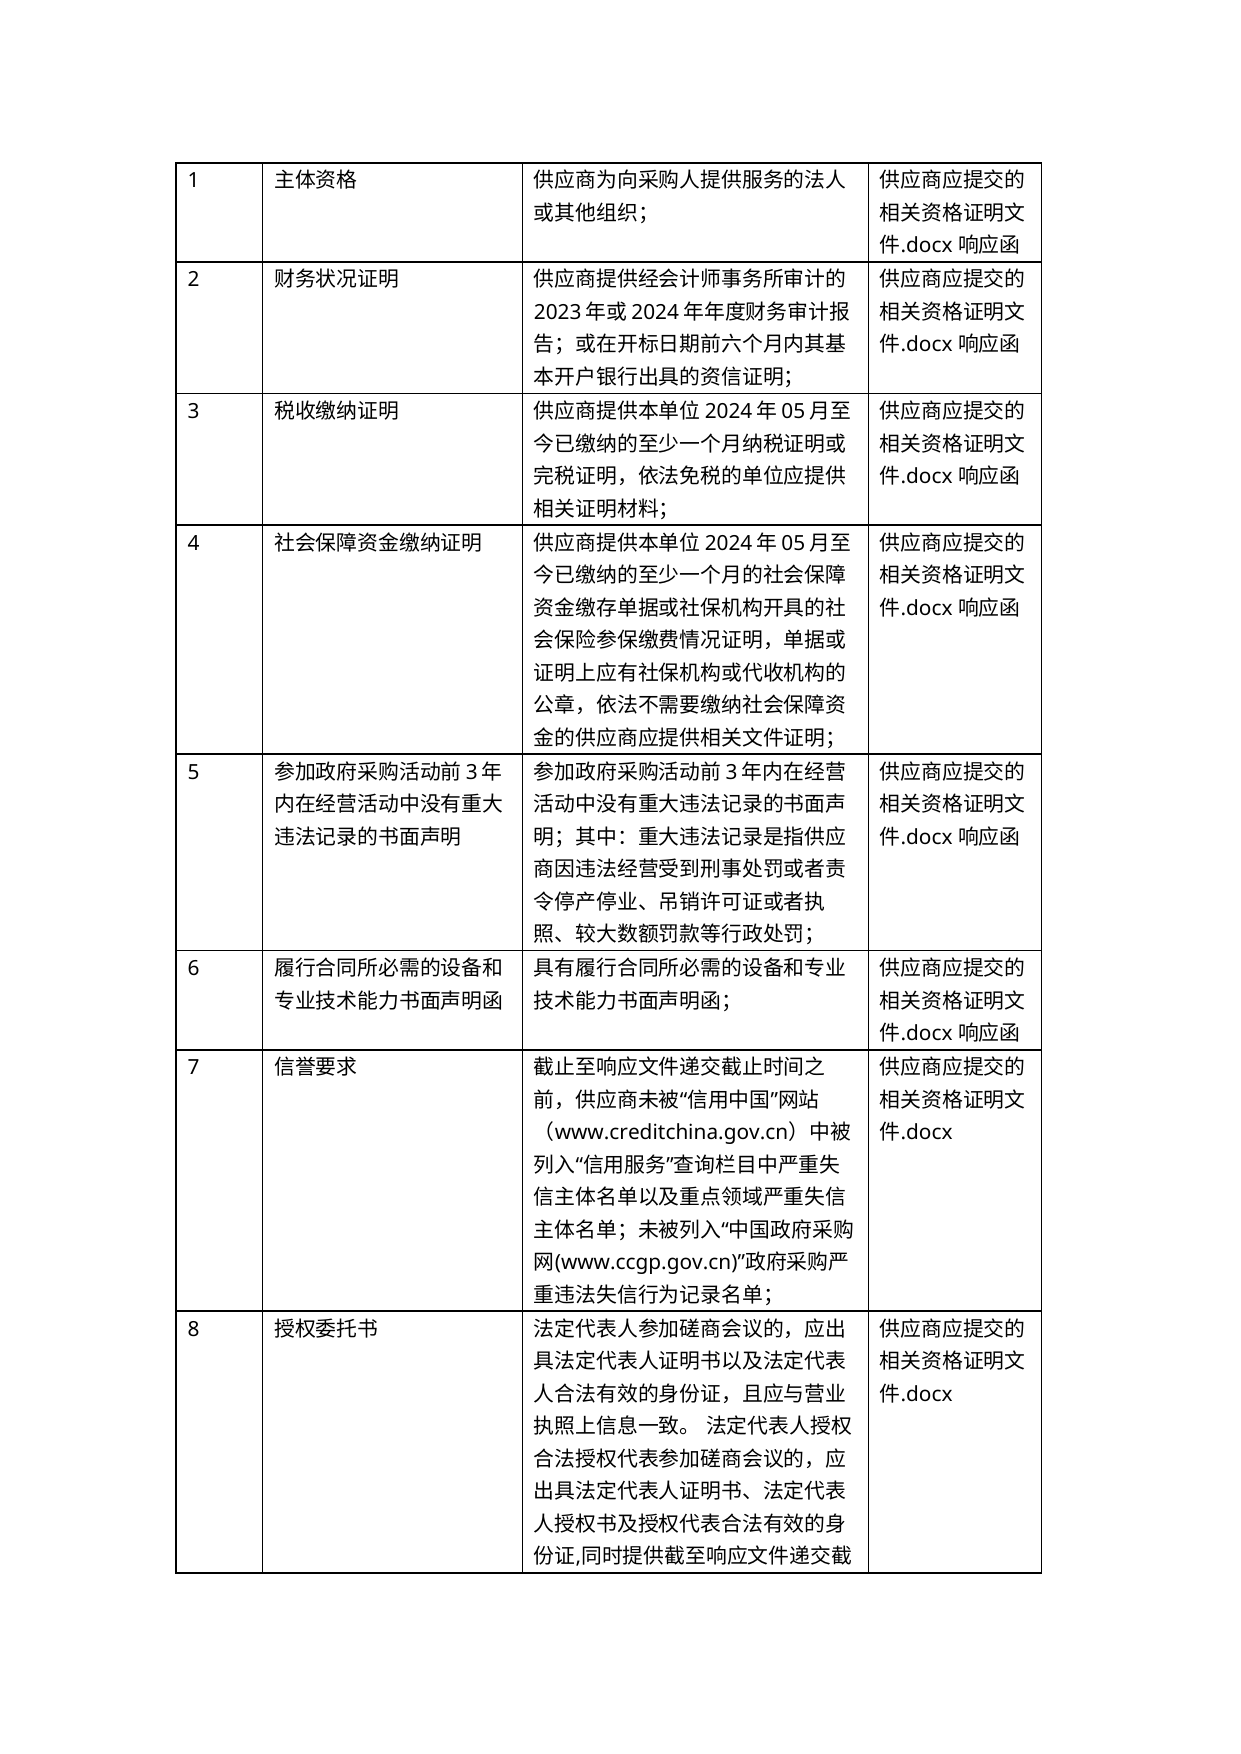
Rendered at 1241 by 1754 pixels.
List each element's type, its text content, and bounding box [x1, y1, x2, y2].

table_cell 授权委托书 [263, 1312, 522, 1572]
table_cell 3 [177, 394, 262, 524]
table_cell 供应商应提交的相关资格证明文件.docx 响应函 [869, 263, 1041, 393]
table_cell 财务状况证明 [263, 263, 522, 393]
table_cell 供应商为向采购人提供服务的法人或其他组织； [523, 164, 868, 261]
table_cell 信誉要求 [263, 1051, 522, 1310]
table_cell 7 [177, 1051, 262, 1310]
table_cell 供应商提供本单位2024年05月至今已缴纳的至少一个月的社会保障资金缴存单据或社保机构开具的社会保险参保缴费情况证明，单据或证明上应有社保机构或代收机构的公章，依法不需要缴纳社会保障资金的供应商应提供相关文件证明； [523, 526, 868, 753]
table_cell 具有履行合同所必需的设备和专业技术能力书面声明函； [523, 951, 868, 1049]
table_cell 社会保障资金缴纳证明 [263, 526, 522, 753]
table_cell 履行合同所必需的设备和专业技术能力书面声明函 [263, 951, 522, 1049]
table_cell 供应商提供经会计师事务所审计的2023年或2024年年度财务审计报告；或在开标日期前六个月内其基本开户银行出具的资信证明； [523, 263, 868, 393]
table_cell 供应商应提交的相关资格证明文件.docx 响应函 [869, 394, 1041, 524]
table_cell 供应商应提交的相关资格证明文件.docx 响应函 [869, 951, 1041, 1049]
table_cell 参加政府采购活动前3年内在经营活动中没有重大违法记录的书面声明；其中：重大违法记录是指供应商因违法经营受到刑事处罚或者责令停产停业、吊销许可证或者执照、较大数额罚款等行政处罚； [523, 755, 868, 950]
table_cell 4 [177, 526, 262, 753]
table_cell 2 [177, 263, 262, 393]
table_cell 1 [177, 164, 262, 261]
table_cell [869, 1312, 1041, 1572]
table_cell 供应商应提交的相关资格证明文件.docx 响应函 [869, 526, 1041, 753]
table_cell 供应商应提交的相关资格证明文件.docx 响应函 [869, 755, 1041, 950]
table_cell 供应商应提交的相关资格证明文件.docx 响应函 [869, 164, 1041, 261]
table_cell 参加政府采购活动前3年内在经营活动中没有重大违法记录的书面声明 [263, 755, 522, 950]
table_cell 8 [177, 1312, 262, 1572]
table_cell 6 [177, 951, 262, 1049]
table_cell 5 [177, 755, 262, 950]
table_cell 供应商应提交的相关资格证明文件.docx [869, 1051, 1041, 1310]
table_cell 税收缴纳证明 [263, 394, 522, 524]
table_cell 供应商提供本单位2024年05月至今已缴纳的至少一个月纳税证明或完税证明，依法免税的单位应提供相关证明材料； [523, 394, 868, 524]
table_cell 主体资格 [263, 164, 522, 261]
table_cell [523, 1312, 868, 1572]
table_cell 截止至响应文件递交截止时间之前，供应商未被“信用中国”网站（www.creditchina.gov.cn）中被列入“信用服务”查询栏目中严重失信主体名单以及重点领域严重失信主体名单；未被列入“中国政府采购网(www.ccgp.gov.cn)”政府采购严重违法失信行为记录名单； [523, 1051, 868, 1310]
